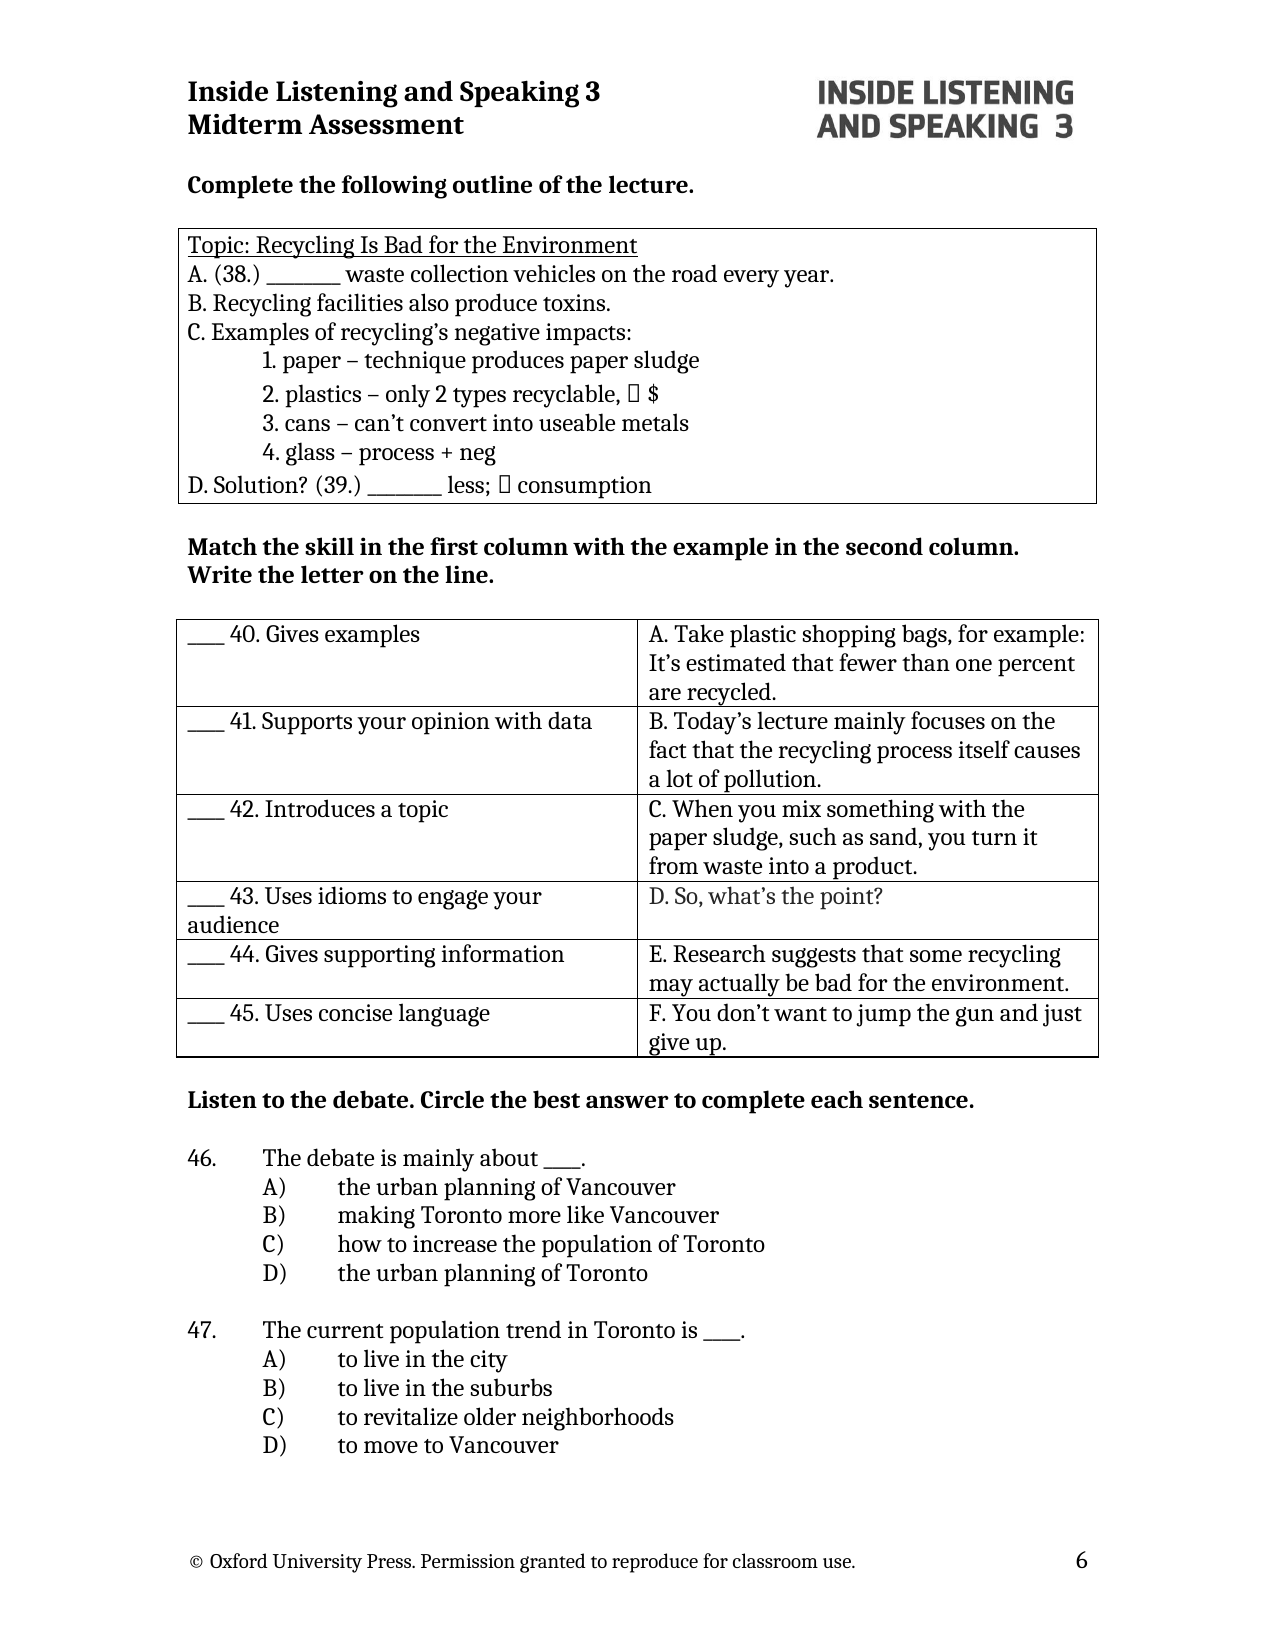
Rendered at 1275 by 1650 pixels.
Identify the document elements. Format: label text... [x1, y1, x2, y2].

text 4. glass – process + neg [187, 438, 1087, 464]
table_cell C. When you mix something with the paper sludge, such as sand, you turn it from waste into a product. [638, 795, 1098, 881]
text D) to move to Vancouver [187, 1431, 1087, 1460]
text D. Solution? (39.) ________ less;  consumption [179, 464, 1096, 503]
text C) to revitalize older neighborhoods [187, 1402, 1087, 1431]
text B) to live in the suburbs [187, 1374, 1087, 1402]
table_header ____ 40. Gives examples [177, 620, 637, 706]
table_cell B. Today’s lecture mainly focuses on the fact that the recycling process itself causes a lot of pollution. [638, 707, 1098, 793]
table_cell ____ 44. Gives supporting information [177, 940, 637, 998]
text Topic: Recycling Is Bad for the Environment [179, 229, 1096, 260]
text C. Examples of recycling’s negative impacts: [187, 318, 1087, 346]
picture [806, 67, 1087, 150]
text 2. plastics – only 2 types recyclable,  $ [187, 375, 1087, 409]
table_cell E. Research suggests that some recycling may actually be bad for the environment. [638, 940, 1098, 998]
text Match the skill in the first column with the example in the second column. Write the letter on the line. [187, 533, 1087, 590]
text A. (38.) ________ waste collection vehicles on the road every year. [187, 260, 1087, 289]
text A) the urban planning of Vancouver [187, 1172, 1087, 1201]
text D) the urban planning of Toronto [187, 1259, 1087, 1287]
text B) making Toronto more like Vancouver [187, 1201, 1087, 1230]
table_cell D. So, what’s the point? [638, 882, 1098, 939]
table_cell ____ 41. Supports your opinion with data [177, 707, 637, 793]
text 1. paper – technique produces paper sludge [187, 346, 1087, 375]
table_cell ____ 42. Introduces a topic [177, 795, 637, 881]
text 47. The current population trend in Toronto is ____. [187, 1316, 1087, 1345]
text Listen to the debate. Circle the best answer to complete each sentence. [187, 1086, 1087, 1115]
table_cell ____ 43. Uses idioms to engage your audience [177, 882, 637, 939]
text A) to live in the city [187, 1345, 1087, 1374]
table_header A. Take plastic shopping bags, for example: It’s estimated that fewer than one percent are recycled. [638, 620, 1098, 706]
text Complete the following outline of the lecture. [187, 171, 1087, 199]
table_cell F. You don’t want to jump the gun and just give up. [638, 999, 1098, 1056]
text 3. cans – can’t convert into useable metals [187, 409, 1087, 438]
text C) how to increase the population of Toronto [187, 1230, 1087, 1259]
table_cell ____ 45. Uses concise language [177, 999, 637, 1056]
text B. Recycling facilities also produce toxins. [187, 289, 1087, 318]
text 46. The debate is mainly about ____. [187, 1144, 1087, 1172]
